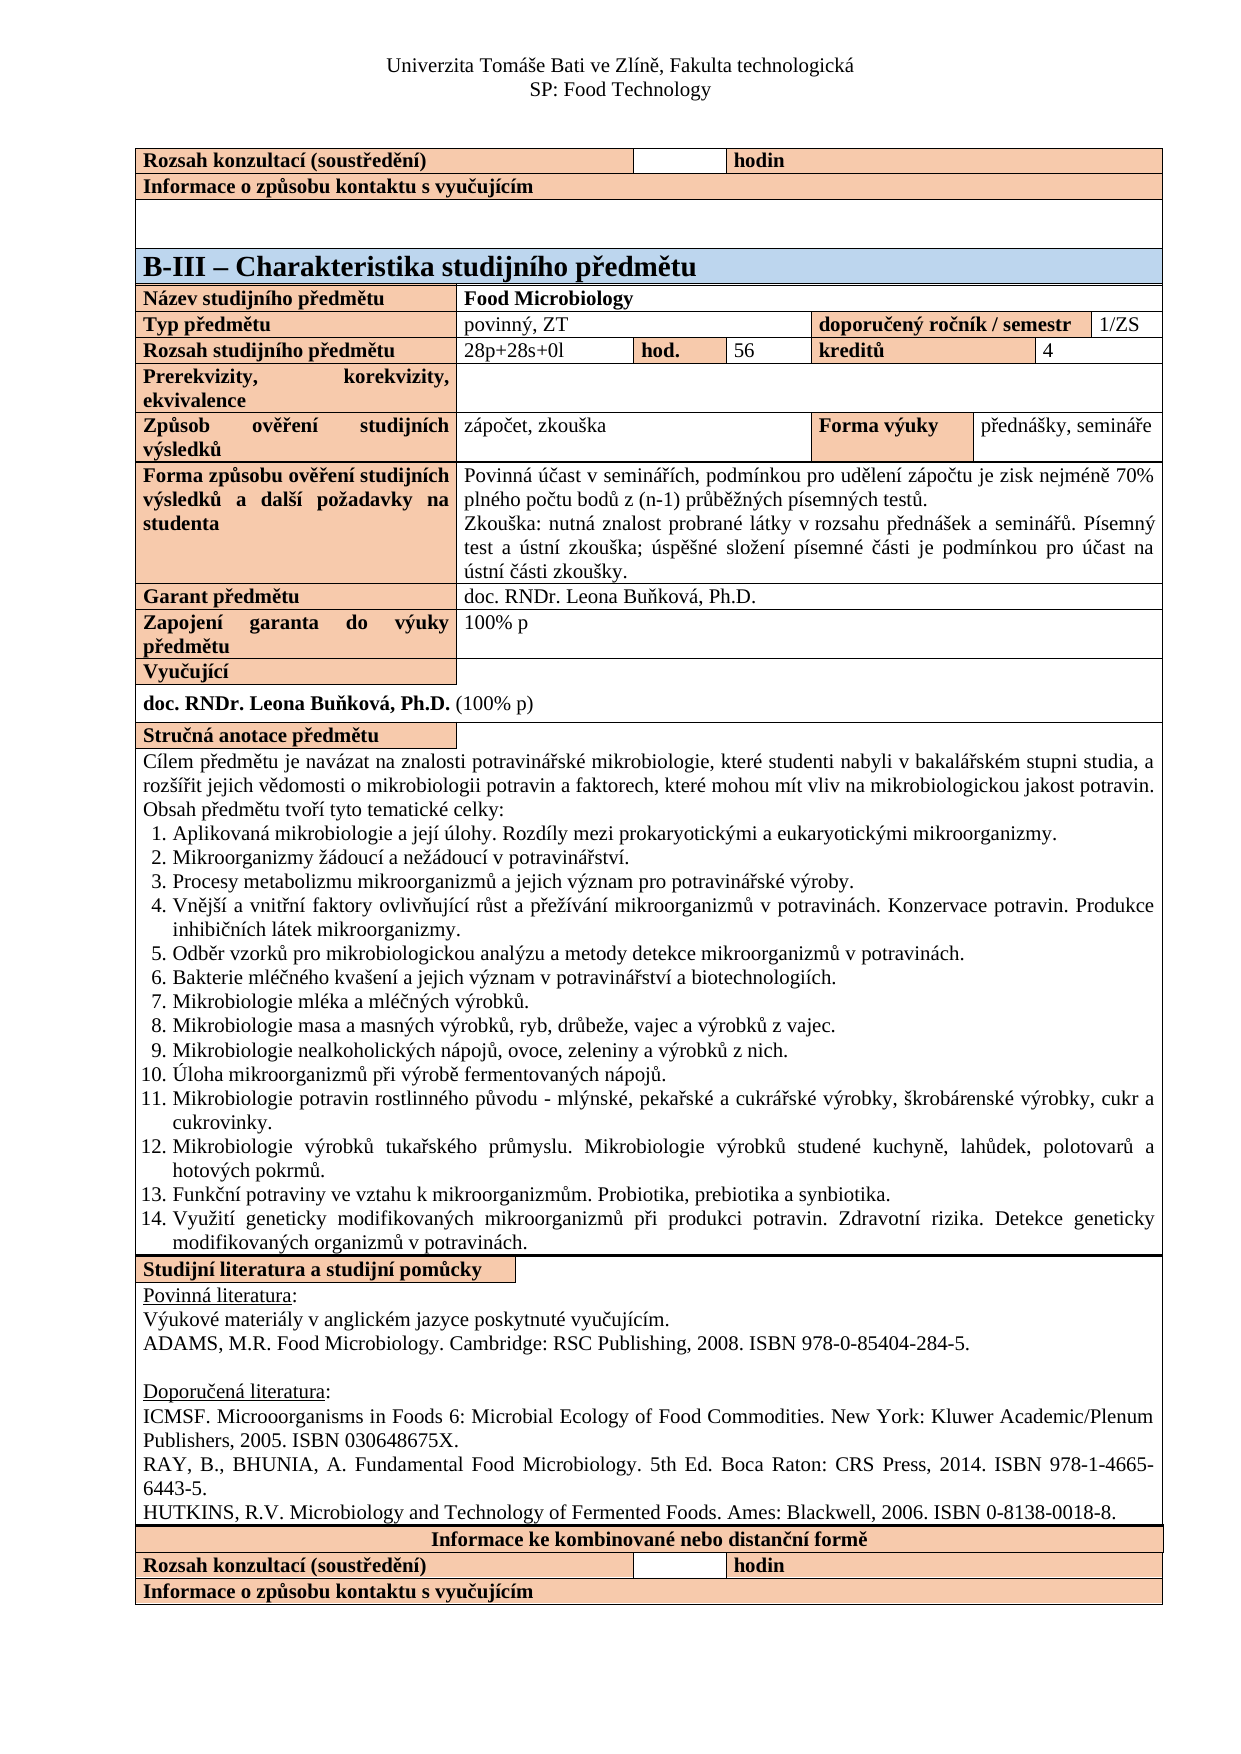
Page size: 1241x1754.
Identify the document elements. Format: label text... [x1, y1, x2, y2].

table_cell Forma způsobu ověření studijních výsledků a další požadavky na studenta [136, 463, 456, 583]
table_cell Prerekvizity, korekvizity, ekvivalence [136, 364, 456, 412]
table_cell Informace o způsobu kontaktu s vyučujícím [136, 1579, 1162, 1603]
table_cell Rozsah konzultací (soustředění) [136, 149, 633, 173]
table_cell 28p+28s+0l [457, 338, 633, 363]
table_cell [457, 659, 1162, 684]
table_cell Informace ke kombinované nebo distanční formě [136, 1527, 1163, 1552]
table_cell kreditů [812, 338, 1035, 363]
table_cell 1/ZS [1092, 312, 1162, 337]
table_cell [516, 1257, 1162, 1282]
table_cell Rozsah konzultací (soustředění) [136, 1553, 633, 1577]
table_cell Garant předmětu [136, 584, 456, 609]
table_cell Informace o způsobu kontaktu s vyučujícím [136, 174, 1162, 199]
table_cell doporučený ročník / semestr [812, 312, 1091, 337]
table_cell hodin [727, 1553, 1162, 1577]
table_cell [136, 200, 1162, 248]
table_cell Zapojení garanta do výuky předmětu [136, 610, 456, 658]
table_cell hodin [727, 149, 1162, 173]
table_cell povinný, ZT [457, 312, 811, 337]
table_cell Povinná účast v seminářích, podmínkou pro udělení zápočtu je zisk nejméně 70% plného počtu bodů z (n-1) průběžných písemných testů. Zkouška: nutná znalost probrané látky v rozsahu přednášek a seminářů. Písemný test a ústní zkouška; úspěšné složení písemné části je podmínkou pro účast na ústní části zkoušky. [457, 463, 1162, 583]
table_cell 4 [1036, 338, 1162, 363]
table_cell Food Microbiology [457, 286, 1162, 311]
table_cell Povinná literatura: Výukové materiály v anglickém jazyce poskytnuté vyučujícím. ADAMS, M.R. Food Microbiology. Cambridge: RSC Publishing, 2008. ISBN 978-0-85404-284-5. Doporučená literatura: ICMSF. Microoorganisms in Foods 6: Microbial Ecology of Food Commodities. New York: Kluwer Academic/Plenum Publishers, 2005. ISBN 030648675X. RAY, B., BHUNIA, A. Fundamental Food Microbiology. 5th Ed. Boca Raton: CRS Press, 2014. ISBN 978-1-4665-6443-5. HUTKINS, R.V. Microbiology and Technology of Fermented Foods. Ames: Blackwell, 2006. ISBN 0-8138-0018-8. [136, 1282, 1162, 1524]
table_cell Stručná anotace předmětu [136, 723, 456, 748]
table_cell zápočet, zkouška [457, 413, 811, 461]
table_cell Název studijního předmětu [136, 286, 456, 311]
table_cell Forma výuky [812, 413, 973, 461]
table_cell B-III – Charakteristika studijního předmětu [136, 249, 1162, 283]
table_cell 56 [727, 338, 811, 363]
table_cell [457, 723, 1162, 748]
table_cell Studijní literatura a studijní pomůcky [136, 1257, 515, 1282]
table_cell [634, 149, 726, 173]
table_cell doc. RNDr. Leona Buňková, Ph.D. [457, 584, 1162, 609]
table_cell 100% p [457, 610, 1162, 658]
table_cell [634, 1553, 726, 1577]
table_cell Způsob ověření studijních výsledků [136, 413, 456, 461]
table_cell doc. RNDr. Leona Buňková, Ph.D. (100% p) [136, 684, 1162, 722]
table_cell hod. [634, 338, 726, 363]
table_cell Vyučující [136, 659, 456, 684]
table_cell [457, 364, 1162, 412]
table_cell Rozsah studijního předmětu [136, 338, 456, 363]
table_cell Typ předmětu [136, 312, 456, 337]
table_cell Cílem předmětu je navázat na znalosti potravinářské mikrobiologie, které studenti nabyli v bakalářském stupni studia, a rozšířit jejich vědomosti o mikrobiologii potravin a faktorech, které mohou mít vliv na mikrobiologickou jakost potravin. Obsah předmětu tvoří tyto tematické celky: Aplikovaná mikrobiologie a její úlohy. Rozdíly mezi prokaryotickými a eukaryotickými mikroorganizmy. Mikroorganizmy žádoucí a nežádoucí v potravinářství. Procesy metabolizmu mikroorganizmů a jejich význam pro potravinářské výroby. Vnější a vnitřní faktory ovlivňující růst a přežívání mikroorganizmů v potravinách. Konzervace potravin. Produkce inhibičních látek mikroorganizmy. Odběr vzorků pro mikrobiologickou analýzu a metody detekce mikroorganizmů v potravinách. Bakterie mléčného kvašení a jejich význam v potravinářství a biotechnologiích. Mikrobiologie mléka a mléčných výrobků. Mikrobiologie masa a masných výrobků, ryb, drůbeže, vajec a výrobků z vajec. Mikrobiologie nealkoholických nápojů, ovoce, zeleniny a výrobků z nich. Úloha mikroorganizmů při výrobě fermentovaných nápojů. Mikrobiologie potravin rostlinného původu - mlýnské, pekařské a cukrářské výrobky, škrobárenské výrobky, cukr a cukrovinky. Mikrobiologie výrobků tukařského průmyslu. Mikrobiologie výrobků studené kuchyně, lahůdek, polotovarů a hotových pokrmů. Funkční potraviny ve vztahu k mikroorganizmům. Probiotika, prebiotika a synbiotika. Využití geneticky modifikovaných mikroorganizmů při produkci potravin. Zdravotní rizika. Detekce geneticky modifikovaných organizmů v potravinách. [136, 748, 1162, 1254]
table_cell přednášky, semináře [974, 413, 1162, 461]
